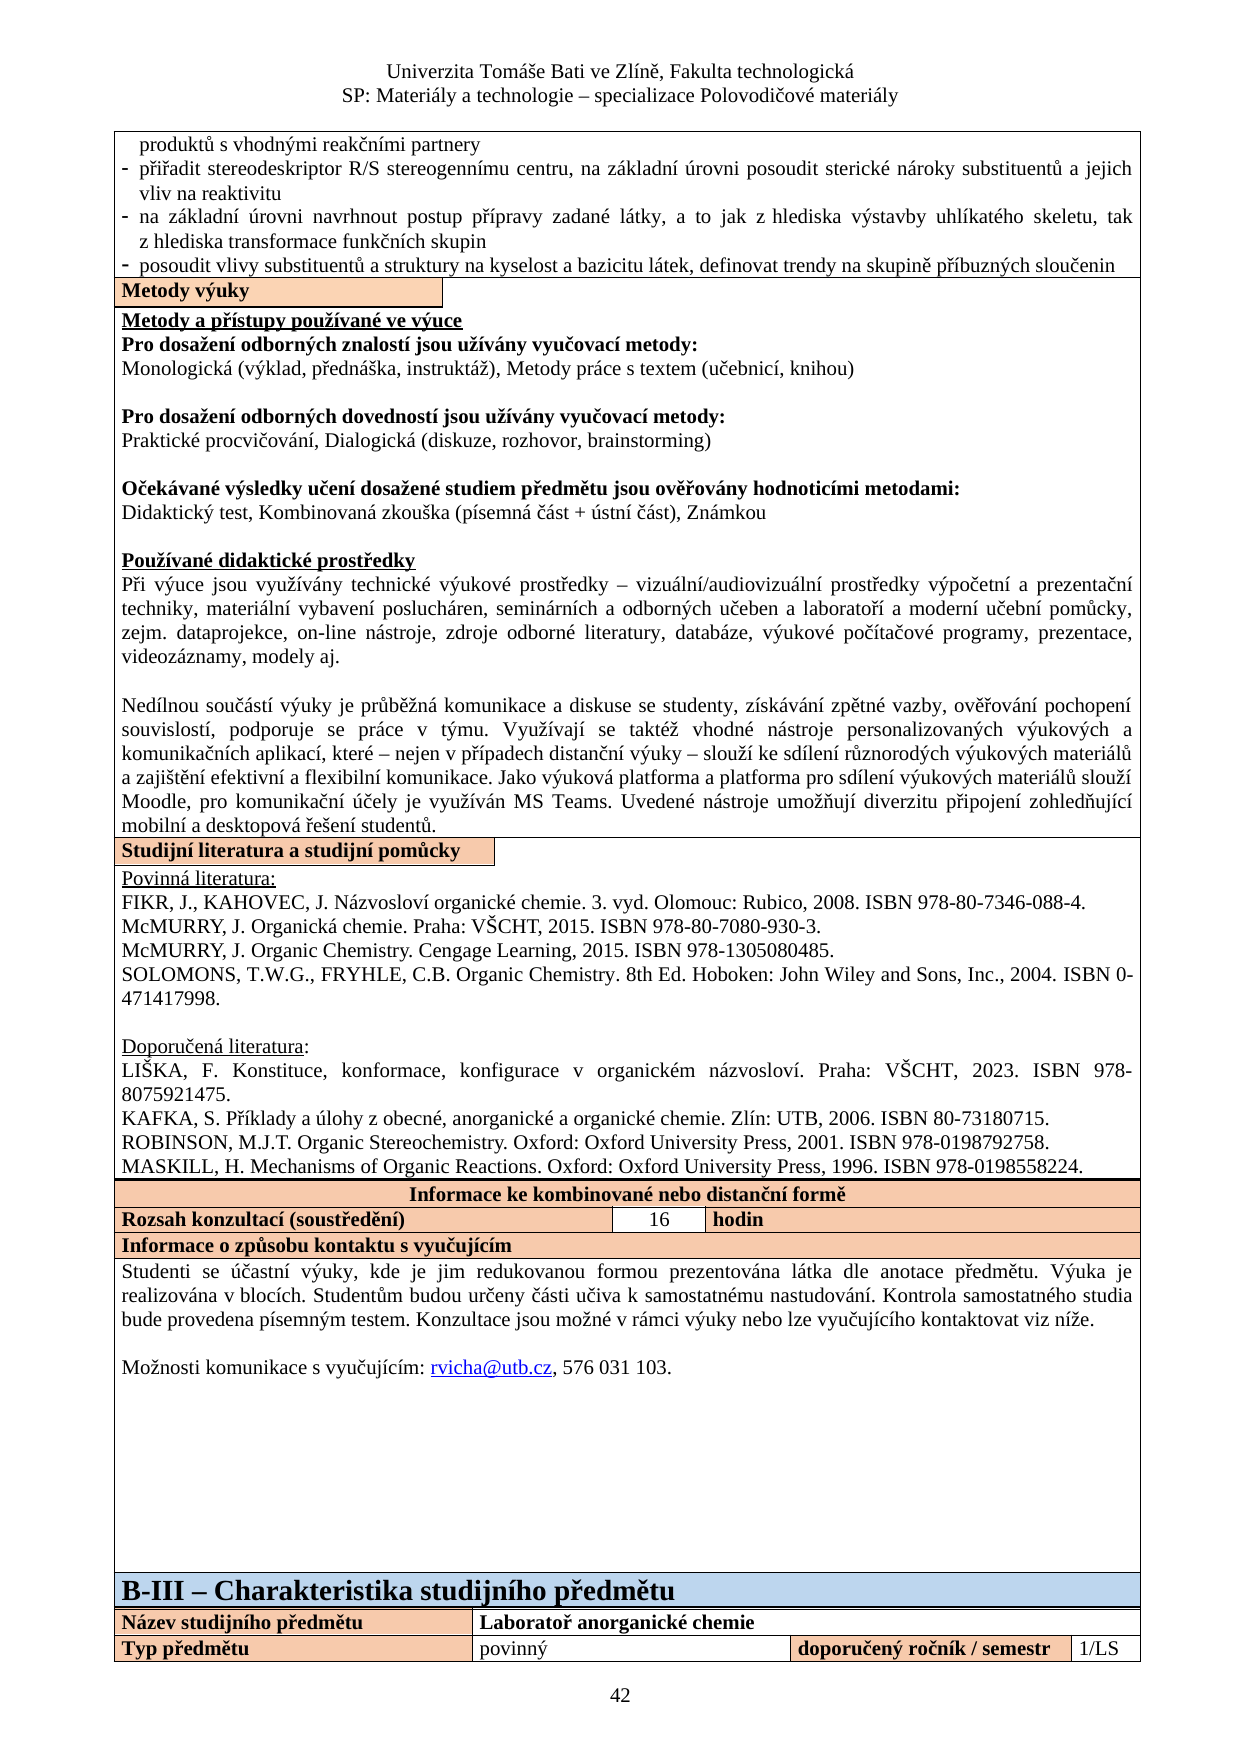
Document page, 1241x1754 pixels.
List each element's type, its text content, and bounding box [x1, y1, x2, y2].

table_cell povinný [473, 1636, 790, 1661]
table_cell Informace ke kombinované nebo distanční formě [115, 1181, 1140, 1206]
table_cell Informace o způsobu kontaktu s vyučujícím [115, 1233, 1140, 1258]
table_cell Studijní literatura a studijní pomůcky [115, 838, 494, 864]
table_cell Laboratoř anorganické chemie [473, 1610, 1140, 1634]
table_cell B-III – Charakteristika studijního předmětu [115, 1573, 1140, 1606]
table_cell Název studijního předmětu [115, 1610, 472, 1634]
table_cell Typ předmětu [115, 1636, 472, 1661]
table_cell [115, 132, 1140, 277]
table_cell Metody a přístupy používané ve výuce Pro dosažení odborných znalostí jsou užívány vyučovací metody: Monologická (výklad, přednáška, instruktáž), Metody práce s textem (učebnicí, knihou) Pro dosažení odborných dovedností jsou užívány vyučovací metody: Praktické procvičování, Dialogická (diskuze, rozhovor, brainstorming) Očekávané výsledky učení dosažené studiem předmětu jsou ověřovány hodnoticími metodami: Didaktický test, Kombinovaná zkouška (písemná část + ústní část), Známkou Používané didaktické prostředky Při výuce jsou využívány technické výukové prostředky – vizuální/audiovizuální prostředky výpočetní a prezentační techniky, materiální vybavení poslucháren, seminárních a odborných učeben a laboratoří a moderní učební pomůcky, zejm. dataprojekce, on-line nástroje, zdroje odborné literatury, databáze, výukové počítačové programy, prezentace, videozáznamy, modely aj. Nedílnou součástí výuky je průběžná komunikace a diskuse se studenty, získávání zpětné vazby, ověřování pochopení souvislostí, podporuje se práce v týmu. Využívají se taktéž vhodné nástroje personalizovaných výukových a komunikačních aplikací, které – nejen v případech distanční výuky – slouží ke sdílení různorodých výukových materiálů a zajištění efektivní a flexibilní komunikace. Jako výuková platforma a platforma pro sdílení výukových materiálů slouží Moodle, pro komunikační účely je využíván MS Teams. Uvedené nástroje umožňují diverzitu připojení zohledňující mobilní a desktopová řešení studentů. [115, 306, 1140, 837]
table_cell hodin [706, 1208, 1140, 1232]
table_cell Rozsah konzultací (soustředění) [115, 1208, 612, 1232]
table_cell [495, 838, 1140, 864]
table_cell Metody výuky [115, 278, 442, 306]
table_cell Studenti se účastní výuky, kde je jim redukovanou formou prezentována látka dle anotace předmětu. Výuka je realizována v blocích. Studentům budou určeny části učiva k samostatnému nastudování. Kontrola samostatného studia bude provedena písemným testem. Konzultace jsou možné v rámci výuky nebo lze vyučujícího kontaktovat viz níže. Možnosti komunikace s vyučujícím: rvicha@utb.cz, 576 031 103. [115, 1259, 1140, 1572]
table_cell doporučený ročník / semestr [791, 1636, 1071, 1661]
table_cell 16 [613, 1208, 705, 1232]
table_cell Povinná literatura: FIKR, J., KAHOVEC, J. Názvosloví organické chemie. 3. vyd. Olomouc: Rubico, 2008. ISBN 978-80-7346-088-4. McMURRY, J. Organická chemie. Praha: VŠCHT, 2015. ISBN 978-80-7080-930-3. McMURRY, J. Organic Chemistry. Cengage Learning, 2015. ISBN 978-1305080485. SOLOMONS, T.W.G., Fryhle, C.B. Organic Chemistry. 8th Ed. Hoboken: John Wiley and Sons, Inc., 2004. ISBN 0-471417998. Doporučená literatura: Liška, F. Konstituce, konformace, konfigurace v organickém názvosloví. Praha: VŠCHT, 2023. ISBN 978-8075921475. KAFKA, S. Příklady a úlohy z obecné, anorganické a organické chemie. Zlín: UTB, 2006. ISBN 80-73180715. Robinson, M.J.T. Organic Stereochemistry. Oxford: Oxford University Press, 2001. ISBN 978-0198792758. Maskill, H. Mechanisms of Organic Reactions. Oxford: Oxford University Press, 1996. ISBN 978-0198558224. [115, 865, 1140, 1178]
table_cell 1/LS [1072, 1636, 1140, 1661]
table_cell [443, 278, 1140, 306]
